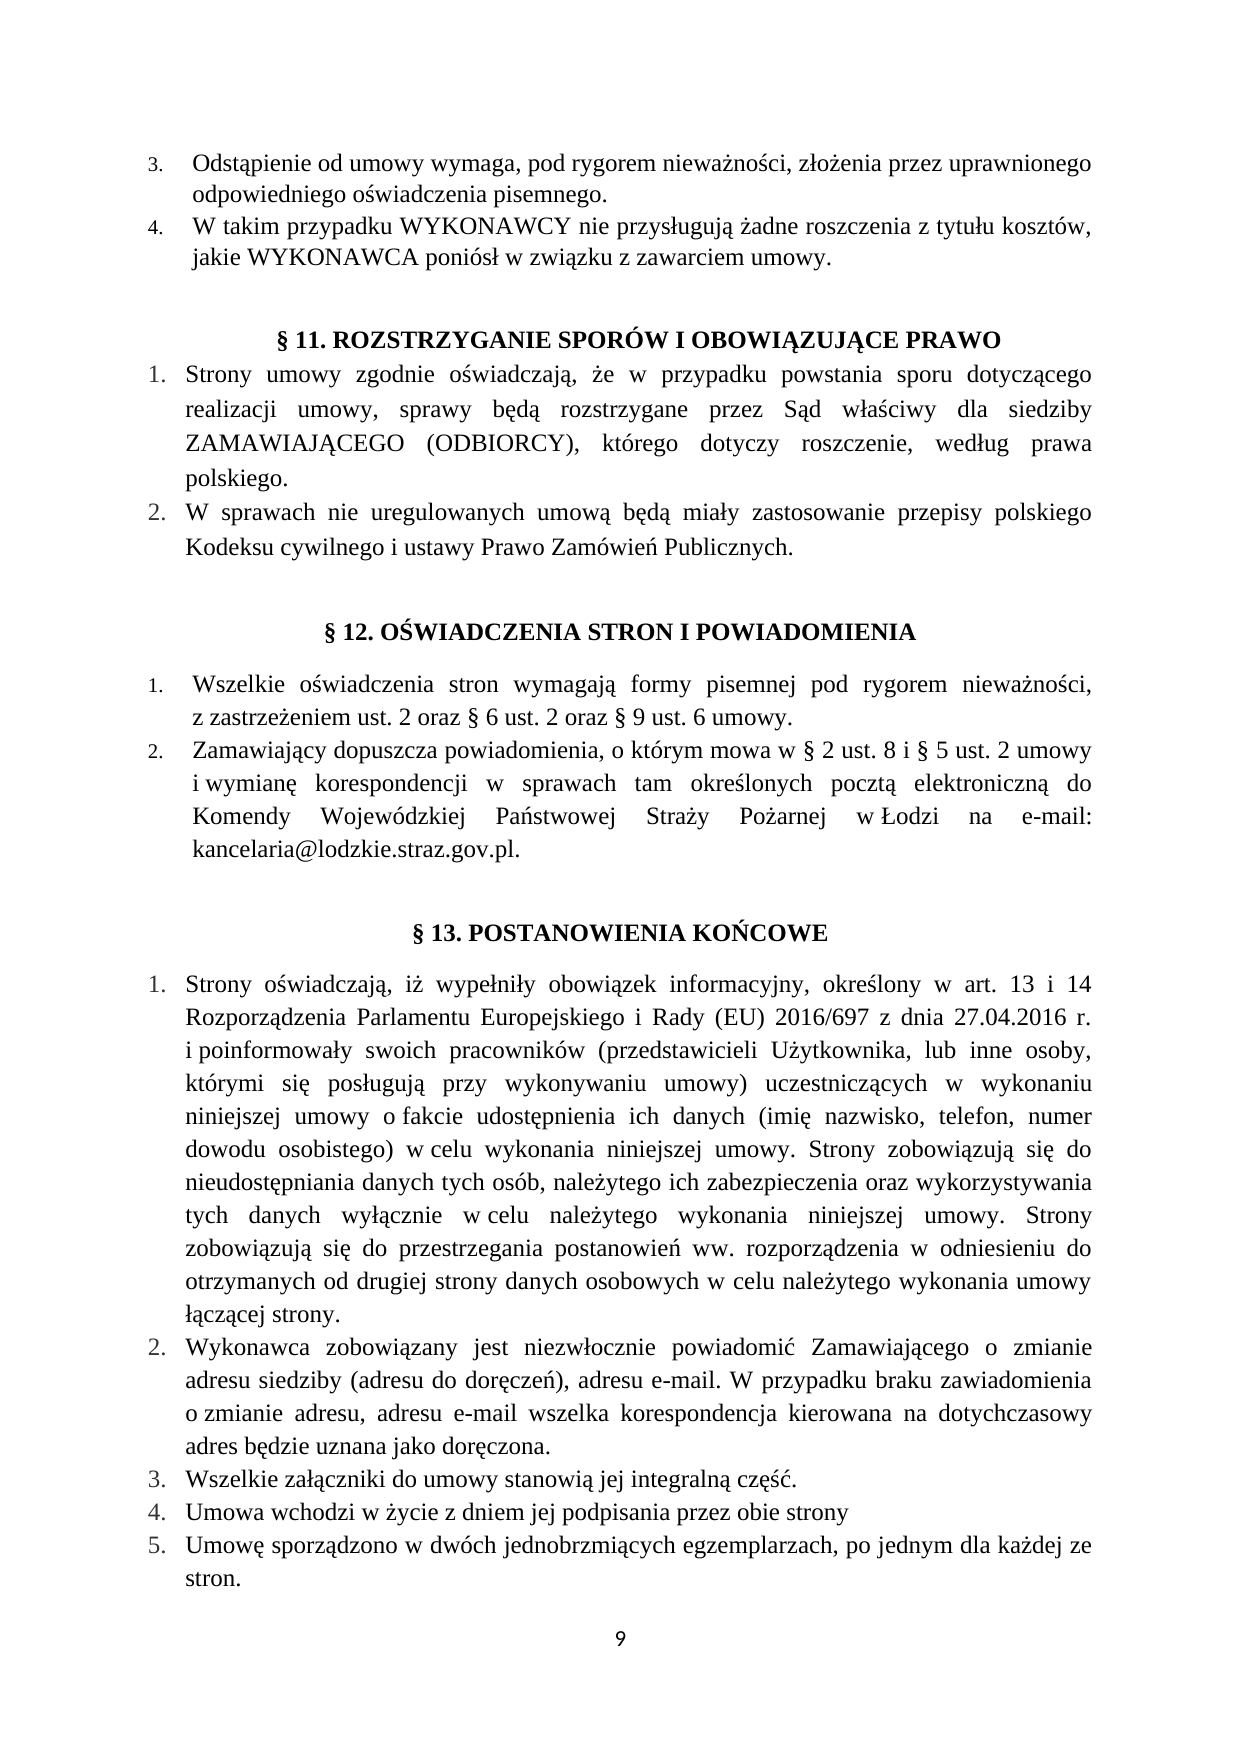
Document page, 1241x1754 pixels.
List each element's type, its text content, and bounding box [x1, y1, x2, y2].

text § 12. OŚWIADCZENIA STRON I POWIADOMIENIA [148, 617, 1093, 646]
list W takim przypadku WYKONAWCY nie przysługują żadne roszczenia z tytułu kosztów, jakie WYKONAWCA poniósł w związku z zawarciem umowy. [148, 211, 1093, 271]
list Wszelkie oświadczenia stron wymagają formy pisemnej pod rygorem nieważności, z zastrzeżeniem ust. 2 oraz § 6 ust. 2 oraz § 9 ust. 6 umowy. [148, 669, 1093, 730]
list Strony umowy zgodnie oświadczają, że w przypadku powstania sporu dotyczącego realizacji umowy, sprawy będą rozstrzygane przez Sąd właściwy dla siedziby ZAMAWIAJĄCEGO (ODBIORCY), którego dotyczy roszczenie, według prawa polskiego. [148, 359, 1093, 492]
list Wszelkie załączniki do umowy stanowią jej integralną część. [148, 1464, 1093, 1493]
text § 13. POSTANOWIENIA KOŃCOWE [148, 918, 1093, 947]
list Wykonawca zobowiązany jest niezwłocznie powiadomić Zamawiającego o zmianie adresu siedziby (adresu do doręczeń), adresu e-mail. W przypadku braku zawiadomienia o zmianie adresu, adresu e-mail wszelka korespondencja kierowana na dotychczasowy adres będzie uznana jako doręczona. [148, 1332, 1093, 1460]
list Odstąpienie od umowy wymaga, pod rygorem nieważności, złożenia przez uprawnionego odpowiedniego oświadczenia pisemnego. [148, 148, 1093, 208]
list W sprawach nie uregulowanych umową będą miały zastosowanie przepisy polskiego Kodeksu cywilnego i ustawy Prawo Zamówień Publicznych. [148, 497, 1093, 561]
list § 11. ROZSTRZYGANIE SPORÓW I OBOWIĄZUJĄCE PRAWO [185, 325, 1093, 354]
list Strony oświadczają, iż wypełniły obowiązek informacyjny, określony w art. 13 i 14 Rozporządzenia Parlamentu Europejskiego i Rady (EU) 2016/697 z dnia 27.04.2016 r. i poinformowały swoich pracowników (przedstawicieli Użytkownika, lub inne osoby, którymi się posługują przy wykonywaniu umowy) uczestniczących w wykonaniu niniejszej umowy o fakcie udostępnienia ich danych (imię nazwisko, telefon, numer dowodu osobistego) w celu wykonania niniejszej umowy. Strony zobowiązują się do nieudostępniania danych tych osób, należytego ich zabezpieczenia oraz wykorzystywania tych danych wyłącznie w celu należytego wykonania niniejszej umowy. Strony zobowiązują się do przestrzegania postanowień ww. rozporządzenia w odniesieniu do otrzymanych od drugiej strony danych osobowych w celu należytego wykonania umowy łączącej strony. [148, 969, 1093, 1328]
list Zamawiający dopuszcza powiadomienia, o którym mowa w § 2 ust. 8 i § 5 ust. 2 umowy i wymianę korespondencji w sprawach tam określonych pocztą elektroniczną do Komendy Wojewódzkiej Państwowej Straży Pożarnej w Łodzi na e-mail: kancelaria@lodzkie.straz.gov.pl. [148, 735, 1093, 862]
list Umowę sporządzono w dwóch jednobrzmiących egzemplarzach, po jednym dla każdej ze stron. [148, 1530, 1093, 1592]
list Umowa wchodzi w życie z dniem jej podpisania przez obie strony [148, 1497, 1093, 1526]
